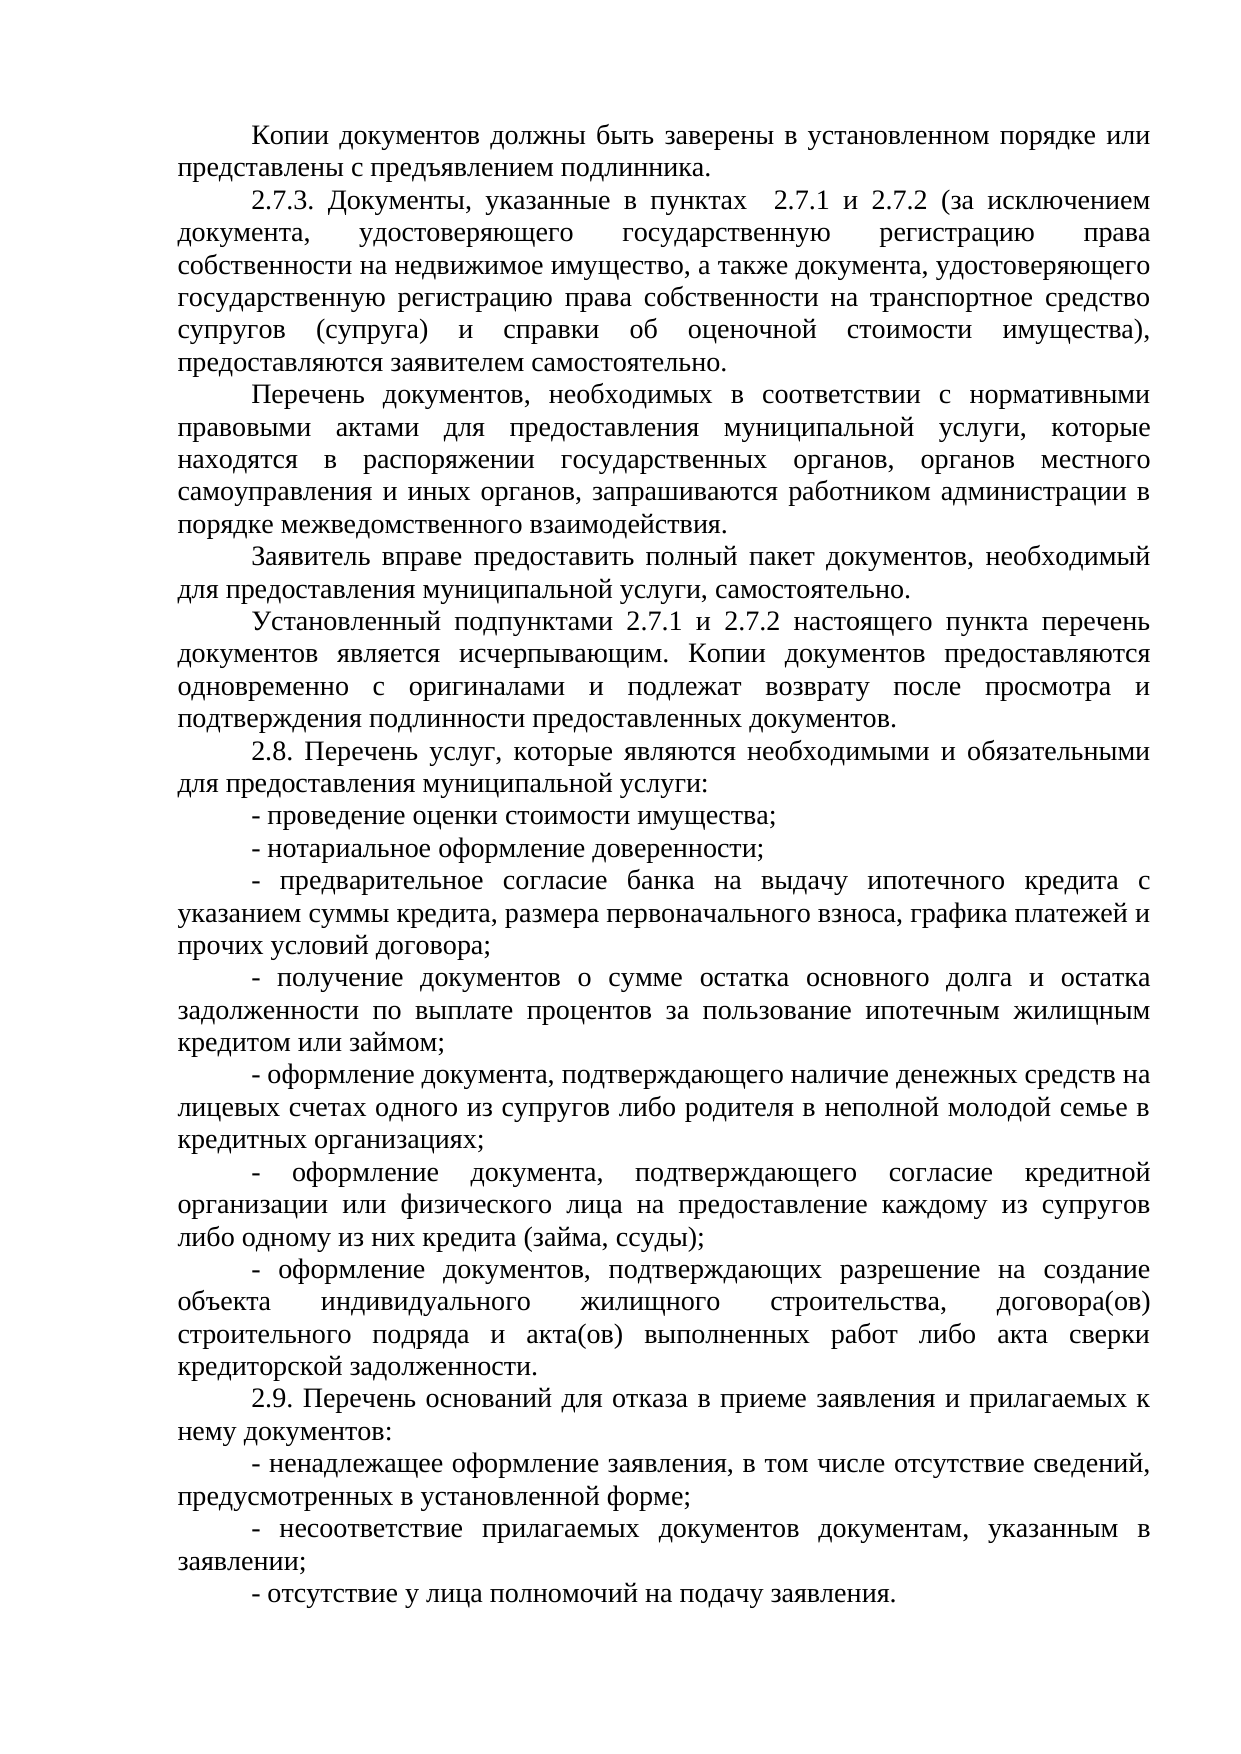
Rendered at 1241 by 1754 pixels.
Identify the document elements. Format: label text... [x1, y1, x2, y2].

text - нотариальное оформление доверенности; [177, 831, 1152, 863]
text Перечень документов, необходимых в соответствии с нормативными правовыми актами для предоставления муниципальной услуги, которые находятся в распоряжении государственных органов, органов местного самоуправления и иных органов, запрашиваются работником администрации в порядке межведомственного взаимодействия. [177, 377, 1152, 539]
text - получение документов о сумме остатка основного долга и остатка задолженности по выплате процентов за пользование ипотечным жилищным кредитом или займом; [177, 960, 1152, 1058]
text - несоответствие прилагаемых документов документам, указанным в заявлении; [177, 1511, 1152, 1576]
text Заявитель вправе предоставить полный пакет документов, необходимый для предоставления муниципальной услуги, самостоятельно. [177, 539, 1152, 604]
text 2.9. Перечень оснований для отказа в приеме заявления и прилагаемых к нему документов: [177, 1382, 1152, 1446]
text - оформление документа, подтверждающего согласие кредитной организации или физического лица на предоставление каждому из супругов либо одному из них кредита (займа, ссуды); [177, 1155, 1152, 1252]
text - проведение оценки стоимости имущества; [177, 798, 1152, 831]
text - ненадлежащее оформление заявления, в том числе отсутствие сведений, предусмотренных в установленной форме; [177, 1446, 1152, 1511]
text Копии документов должны быть заверены в установленном порядке или представлены с предъявлением подлинника. [177, 118, 1152, 183]
text Установленный подпунктами 2.7.1 и 2.7.2 настоящего пункта перечень документов является исчерпывающим. Копии документов предоставляются одновременно с оригиналами и подлежат возврату после просмотра и подтверждения подлинности предоставленных документов. [177, 604, 1152, 734]
text - отсутствие у лица полномочий на подачу заявления. [177, 1576, 1152, 1608]
text - оформление документов, подтверждающих разрешение на создание объекта индивидуального жилищного строительства, договора(ов) строительного подряда и акта(ов) выполненных работ либо акта сверки кредиторской задолженности. [177, 1252, 1152, 1382]
text 2.7.3. Документы, указанные в пунктах 2.7.1 и 2.7.2 (за исключением документа, удостоверяющего государственную регистрацию права собственности на недвижимое имущество, а также документа, удостоверяющего государственную регистрацию права собственности на транспортное средство супругов (супруга) и справки об оценочной стоимости имущества), предоставляются заявителем самостоятельно. [177, 183, 1152, 377]
text - предварительное согласие банка на выдачу ипотечного кредита с указанием суммы кредита, размера первоначального взноса, графика платежей и прочих условий договора; [177, 863, 1152, 960]
text 2.8. Перечень услуг, которые являются необходимыми и обязательными для предоставления муниципальной услуги: [177, 734, 1152, 798]
text - оформление документа, подтверждающего наличие денежных средств на лицевых счетах одного из супругов либо родителя в неполной молодой семье в кредитных организациях; [177, 1058, 1152, 1155]
